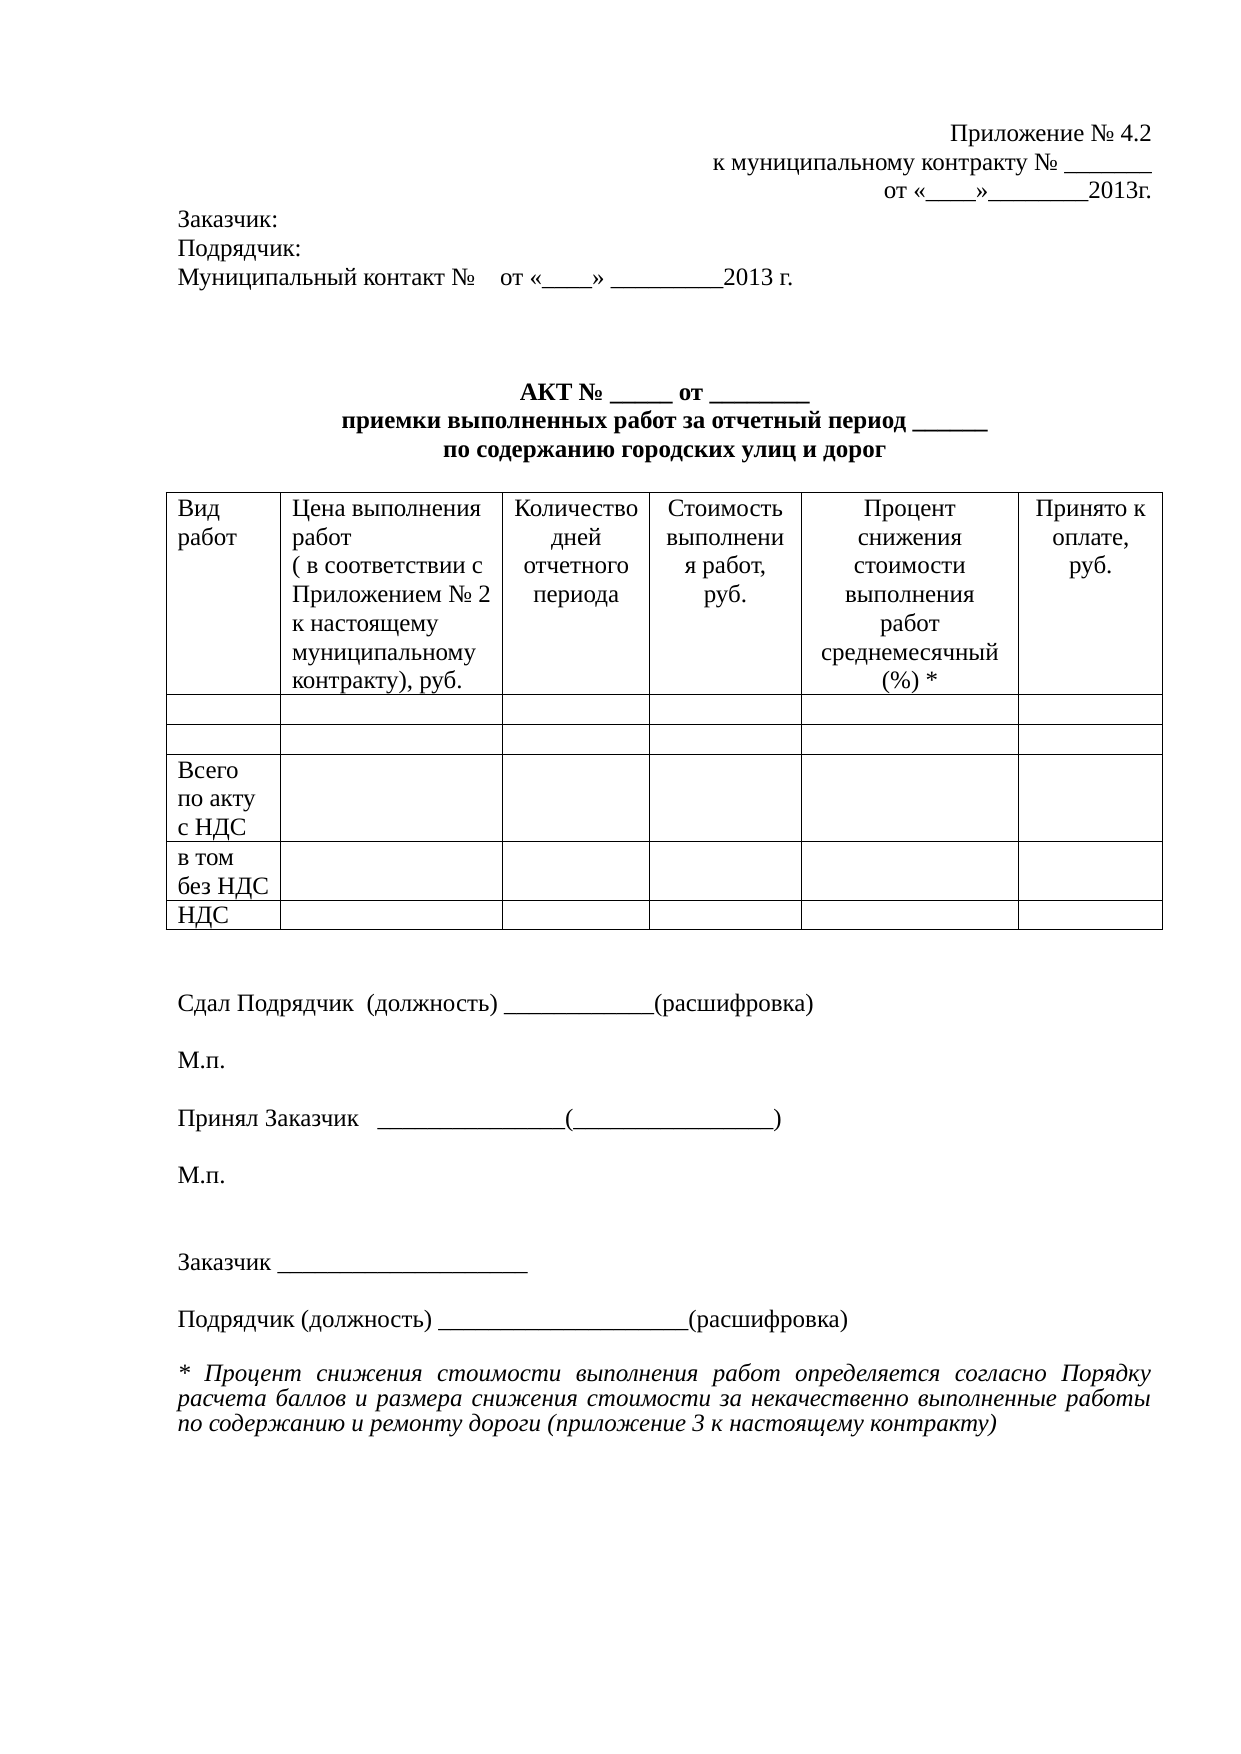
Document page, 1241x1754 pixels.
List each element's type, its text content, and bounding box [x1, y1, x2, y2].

table_cell [167, 695, 280, 724]
table_cell [281, 842, 502, 899]
text Подрядчик (должность) ____________________(расшифровка) [177, 1304, 1152, 1333]
table_cell [1019, 695, 1162, 724]
table_cell [1019, 725, 1162, 754]
text Приложение № 4.2 [177, 118, 1152, 147]
table_header Принято к оплате, руб. [1019, 493, 1162, 694]
table_header Количество дней отчетного периода [503, 493, 649, 694]
table_cell [802, 755, 1018, 841]
table_cell [650, 842, 801, 899]
table_cell [503, 725, 649, 754]
text М.п. [177, 1045, 1152, 1074]
table_cell [650, 725, 801, 754]
table_cell [802, 725, 1018, 754]
table_header Процент снижения стоимости выполнения работ среднемесячный (%) * [802, 493, 1018, 694]
text Сдал Подрядчик (должность) ____________(расшифровка) [177, 988, 1152, 1017]
table_cell [802, 842, 1018, 899]
table_cell [503, 901, 649, 929]
text по содержанию городских улиц и дорог [177, 434, 1152, 463]
table_cell [281, 695, 502, 724]
text приемки выполненных работ за отчетный период ______ [177, 406, 1152, 434]
table_cell [503, 842, 649, 899]
text М.п. [177, 1160, 1152, 1189]
table_cell [650, 901, 801, 929]
table_cell [503, 695, 649, 724]
table_cell [802, 695, 1018, 724]
table_cell [503, 755, 649, 841]
table_cell [167, 725, 280, 754]
table_cell НДС [167, 901, 280, 929]
table_cell [281, 725, 502, 754]
table_cell [802, 901, 1018, 929]
text Муниципальный контакт № от «____» _________2013 г. [177, 262, 1152, 291]
text Заказчик: [177, 204, 1152, 233]
text Заказчик ____________________ [177, 1247, 1152, 1275]
table_cell [650, 755, 801, 841]
text к муниципальному контракту № _______ [177, 147, 1152, 176]
table_cell [281, 901, 502, 929]
table_header Цена выполнения работ ( в соответствии с Приложением № 2 к настоящему муниципальному контракту), руб. [281, 493, 502, 694]
table_cell Всего по акту с НДС [167, 755, 280, 841]
text * Процент снижения стоимости выполнения работ определяется согласно Порядку расчета баллов и размера снижения стоимости за некачественно выполненные работы по содержанию и ремонту дороги (приложение 3 к настоящему контракту) [177, 1362, 1152, 1437]
text от «____»________2013г. [177, 176, 1152, 204]
text АКТ № _____ от ________ [177, 377, 1152, 406]
table_cell [281, 755, 502, 841]
table_header Вид работ [167, 493, 280, 694]
text Принял Заказчик _______________(________________) [177, 1103, 1152, 1132]
text Подрядчик: [177, 233, 1152, 262]
table_cell [1019, 842, 1162, 899]
table_header Стоимость выполнения работ, руб. [650, 493, 801, 694]
table_cell [650, 695, 801, 724]
table_cell [1019, 901, 1162, 929]
table_cell в том без НДС [167, 842, 280, 899]
table_cell [1019, 755, 1162, 841]
